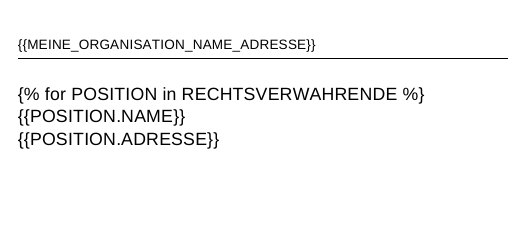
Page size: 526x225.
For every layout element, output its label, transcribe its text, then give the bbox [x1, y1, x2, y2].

text {% for POSITION in RECHTSVERWAHRENDE %}{{POSITION.NAME}} [18, 82, 501, 126]
text {{POSITION.ADRESSE}} [18, 126, 501, 149]
